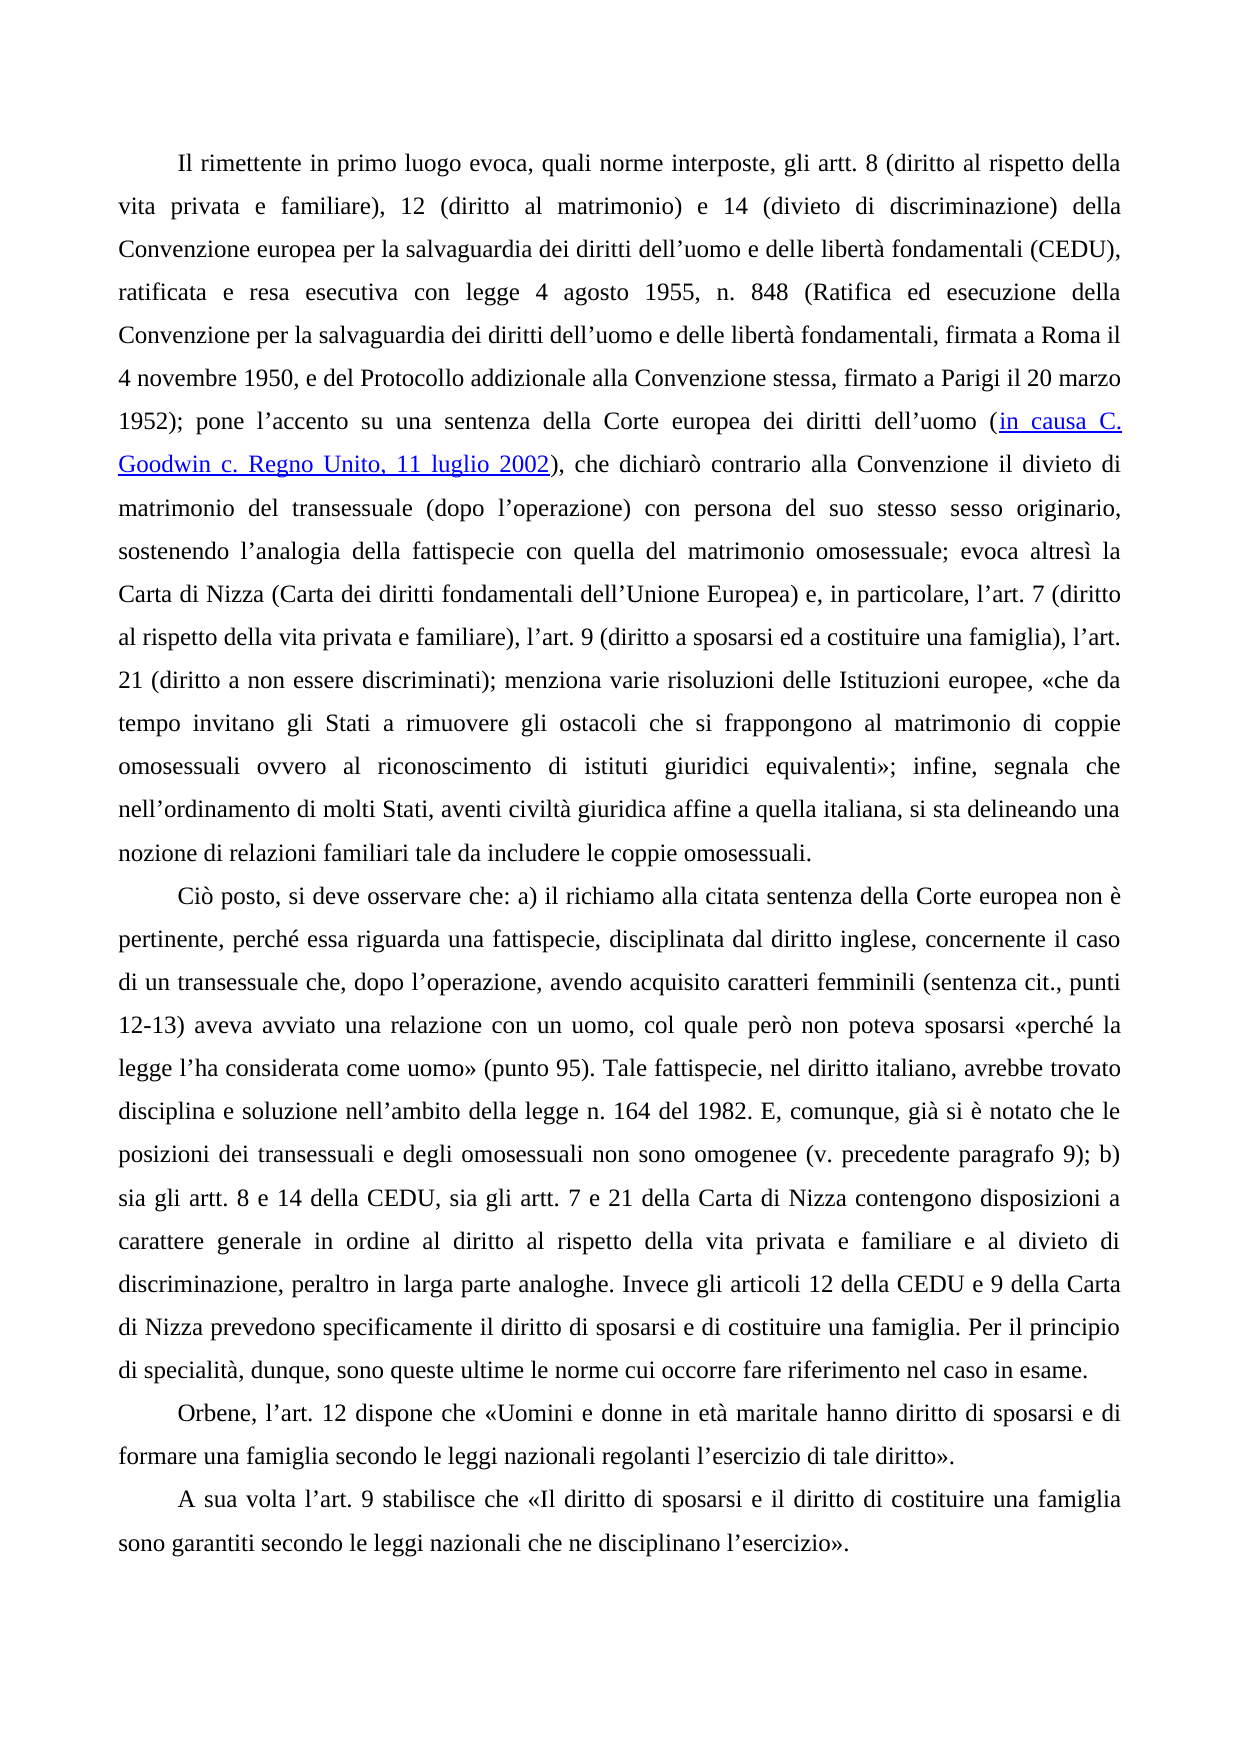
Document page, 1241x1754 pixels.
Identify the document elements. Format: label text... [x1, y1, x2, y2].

text A sua volta l’art. 9 stabilisce che «Il diritto di sposarsi e il diritto di costituire una famiglia sono garantiti secondo le leggi nazionali che ne disciplinano l’esercizio». [118, 1484, 1122, 1556]
text Orbene, l’art. 12 dispone che «Uomini e donne in età maritale hanno diritto di sposarsi e di formare una famiglia secondo le leggi nazionali regolanti l’esercizio di tale diritto». [118, 1398, 1122, 1470]
text Il rimettente in primo luogo evoca, quali norme interposte, gli artt. 8 (diritto al rispetto della vita privata e familiare), 12 (diritto al matrimonio) e 14 (divieto di discriminazione) della Convenzione europea per la salvaguardia dei diritti dell’uomo e delle libertà fondamentali (CEDU), ratificata e resa esecutiva con legge 4 agosto 1955, n. 848 (Ratifica ed esecuzione della Convenzione per la salvaguardia dei diritti dell’uomo e delle libertà fondamentali, firmata a Roma il 4 novembre 1950, e del Protocollo addizionale alla Convenzione stessa, firmato a Parigi il 20 marzo 1952); pone l’accento su una sentenza della Corte europea dei diritti dell’uomo (in causa C. Goodwin c. Regno Unito, 11 luglio 2002), che dichiarò contrario alla Convenzione il divieto di matrimonio del transessuale (dopo l’operazione) con persona del suo stesso sesso originario, sostenendo l’analogia della fattispecie con quella del matrimonio omosessuale; evoca altresì la Carta di Nizza (Carta dei diritti fondamentali dell’Unione Europea) e, in particolare, l’art. 7 (diritto al rispetto della vita privata e familiare), l’art. 9 (diritto a sposarsi ed a costituire una famiglia), l’art. 21 (diritto a non essere discriminati); menziona varie risoluzioni delle Istituzioni europee, «che da tempo invitano gli Stati a rimuovere gli ostacoli che si frappongono al matrimonio di coppie omosessuali ovvero al riconoscimento di istituti giuridici equivalenti»; infine, segnala che nell’ordinamento di molti Stati, aventi civiltà giuridica affine a quella italiana, si sta delineando una nozione di relazioni familiari tale da includere le coppie omosessuali. [118, 148, 1122, 866]
text Ciò posto, si deve osservare che: a) il richiamo alla citata sentenza della Corte europea non è pertinente, perché essa riguarda una fattispecie, disciplinata dal diritto inglese, concernente il caso di un transessuale che, dopo l’operazione, avendo acquisito caratteri femminili (sentenza cit., punti 12-13) aveva avviato una relazione con un uomo, col quale però non poteva sposarsi «perché la legge l’ha considerata come uomo» (punto 95). Tale fattispecie, nel diritto italiano, avrebbe trovato disciplina e soluzione nell’ambito della legge n. 164 del 1982. E, comunque, già si è notato che le posizioni dei transessuali e degli omosessuali non sono omogenee (v. precedente paragrafo 9); b) sia gli artt. 8 e 14 della CEDU, sia gli artt. 7 e 21 della Carta di Nizza contengono disposizioni a carattere generale in ordine al diritto al rispetto della vita privata e familiare e al divieto di discriminazione, peraltro in larga parte analoghe. Invece gli articoli 12 della CEDU e 9 della Carta di Nizza prevedono specificamente il diritto di sposarsi e di costituire una famiglia. Per il principio di specialità, dunque, sono queste ultime le norme cui occorre fare riferimento nel caso in esame. [118, 881, 1122, 1384]
